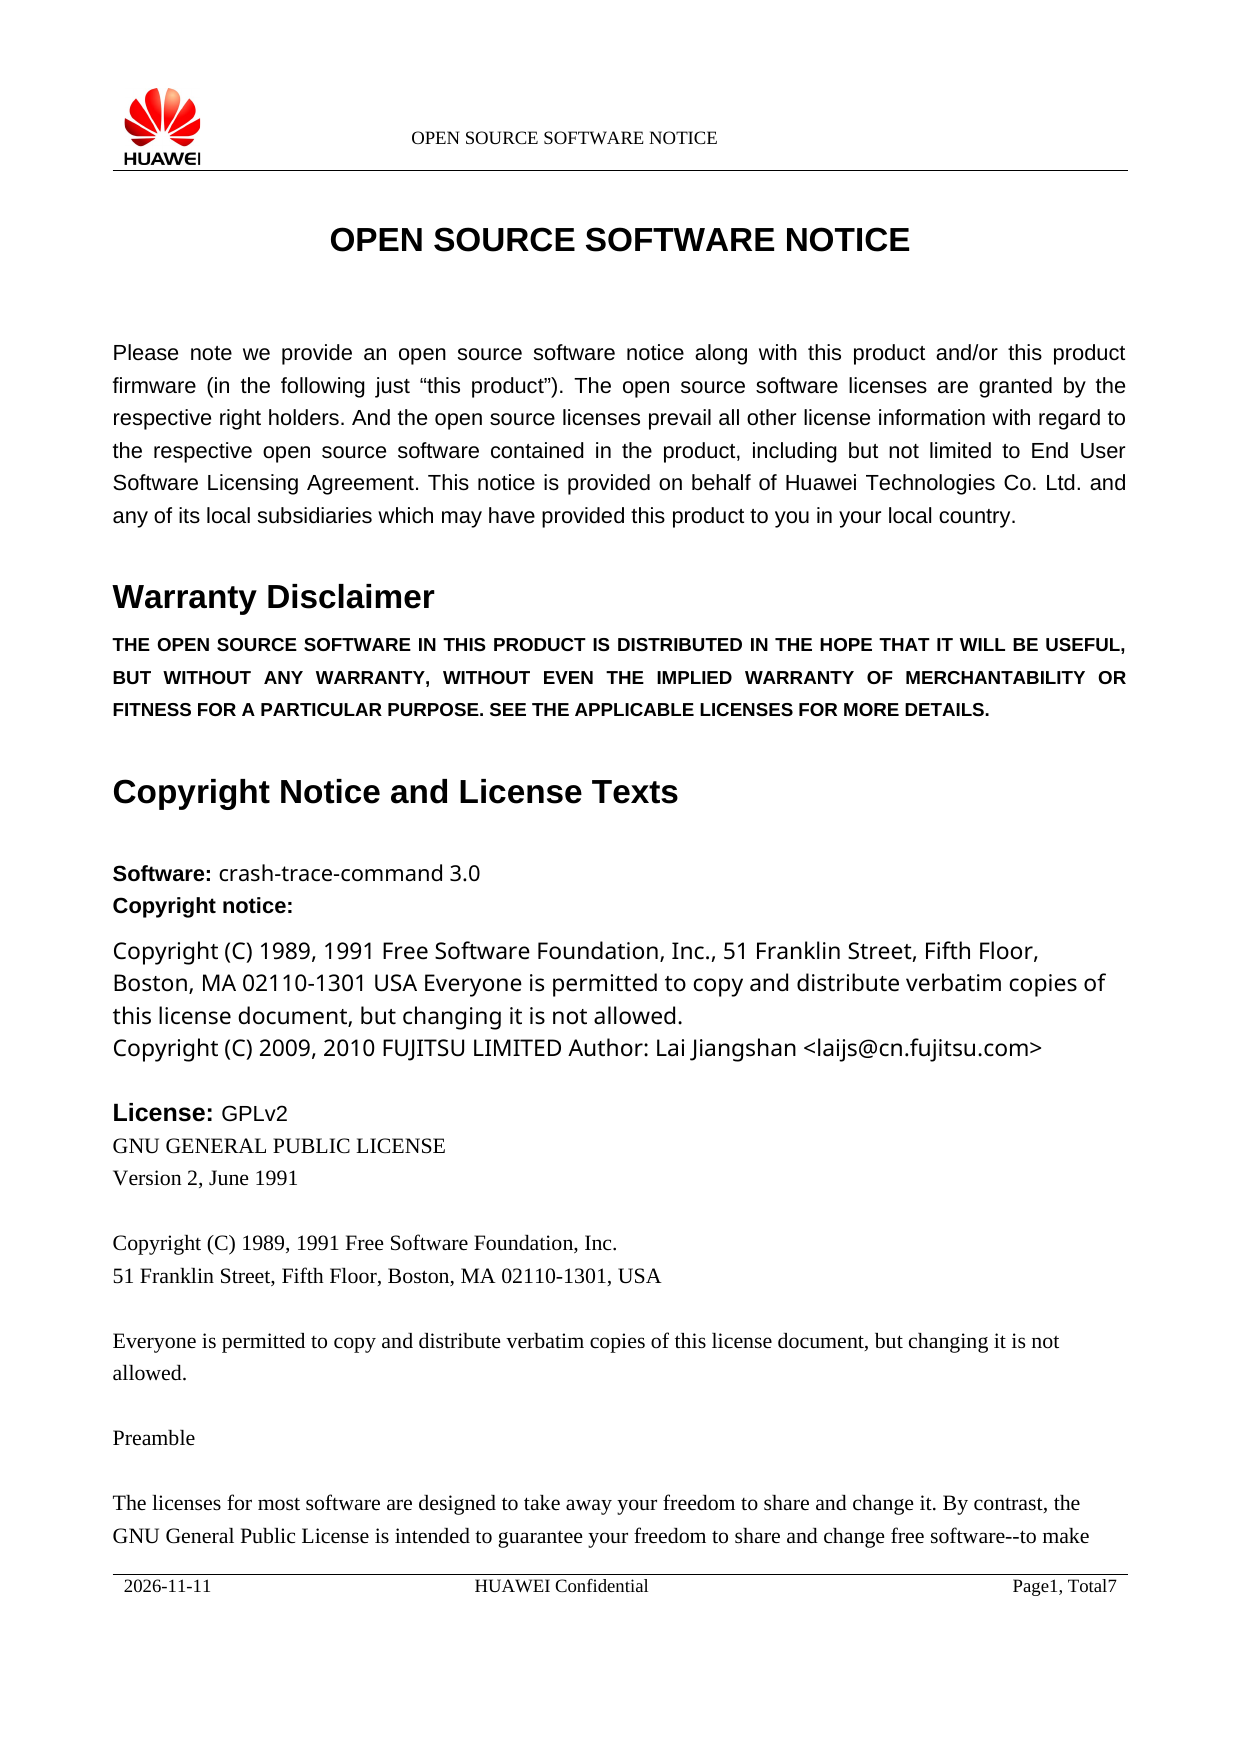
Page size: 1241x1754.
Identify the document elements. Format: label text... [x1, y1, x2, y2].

text The open source software in this product is distributed in the hope that it will be useful, but WITHOUT ANY WARRANTY, without even the implied warranty of MERCHANTABILITY or FITNESS FOR A PARTICULAR PURPOSE. See the applicable licenses for more details. [112, 629, 1128, 726]
text Please note we provide an open source software notice along with this product and/or this product firmware (in the following just “this product”). The open source software licenses are granted by the respective right holders. And the open source licenses prevail all other license information with regard to the respective open source software contained in the product, including but not limited to End User Software Licensing Agreement. This notice is provided on behalf of Huawei Technologies Co. Ltd. and any of its local subsidiaries which may have provided this product to you in your local country. [112, 336, 1128, 531]
text OPEN SOURCE SOFTWARE NOTICE [112, 206, 1128, 271]
text Copyright Notice and License Texts [112, 759, 1128, 824]
text Copyright notice: [112, 889, 1128, 921]
text Copyright (C) 1989, 1991 Free Software Foundation, Inc., 51 Franklin Street, Fifth Floor, Boston, MA 02110-1301 USA Everyone is permitted to copy and distribute verbatim copies of this license document, but changing it is not allowed. Copyright (C) 2009, 2010 FUJITSU LIMITED Author: Lai Jiangshan <laijs@cn.fujitsu.com> [112, 934, 1128, 1096]
text Warranty Disclaimer [112, 564, 1128, 629]
picture [124, 88, 201, 165]
title Software: crash-trace-command 3.0 [112, 856, 1128, 889]
text License: GPLv2 [112, 1096, 1128, 1129]
